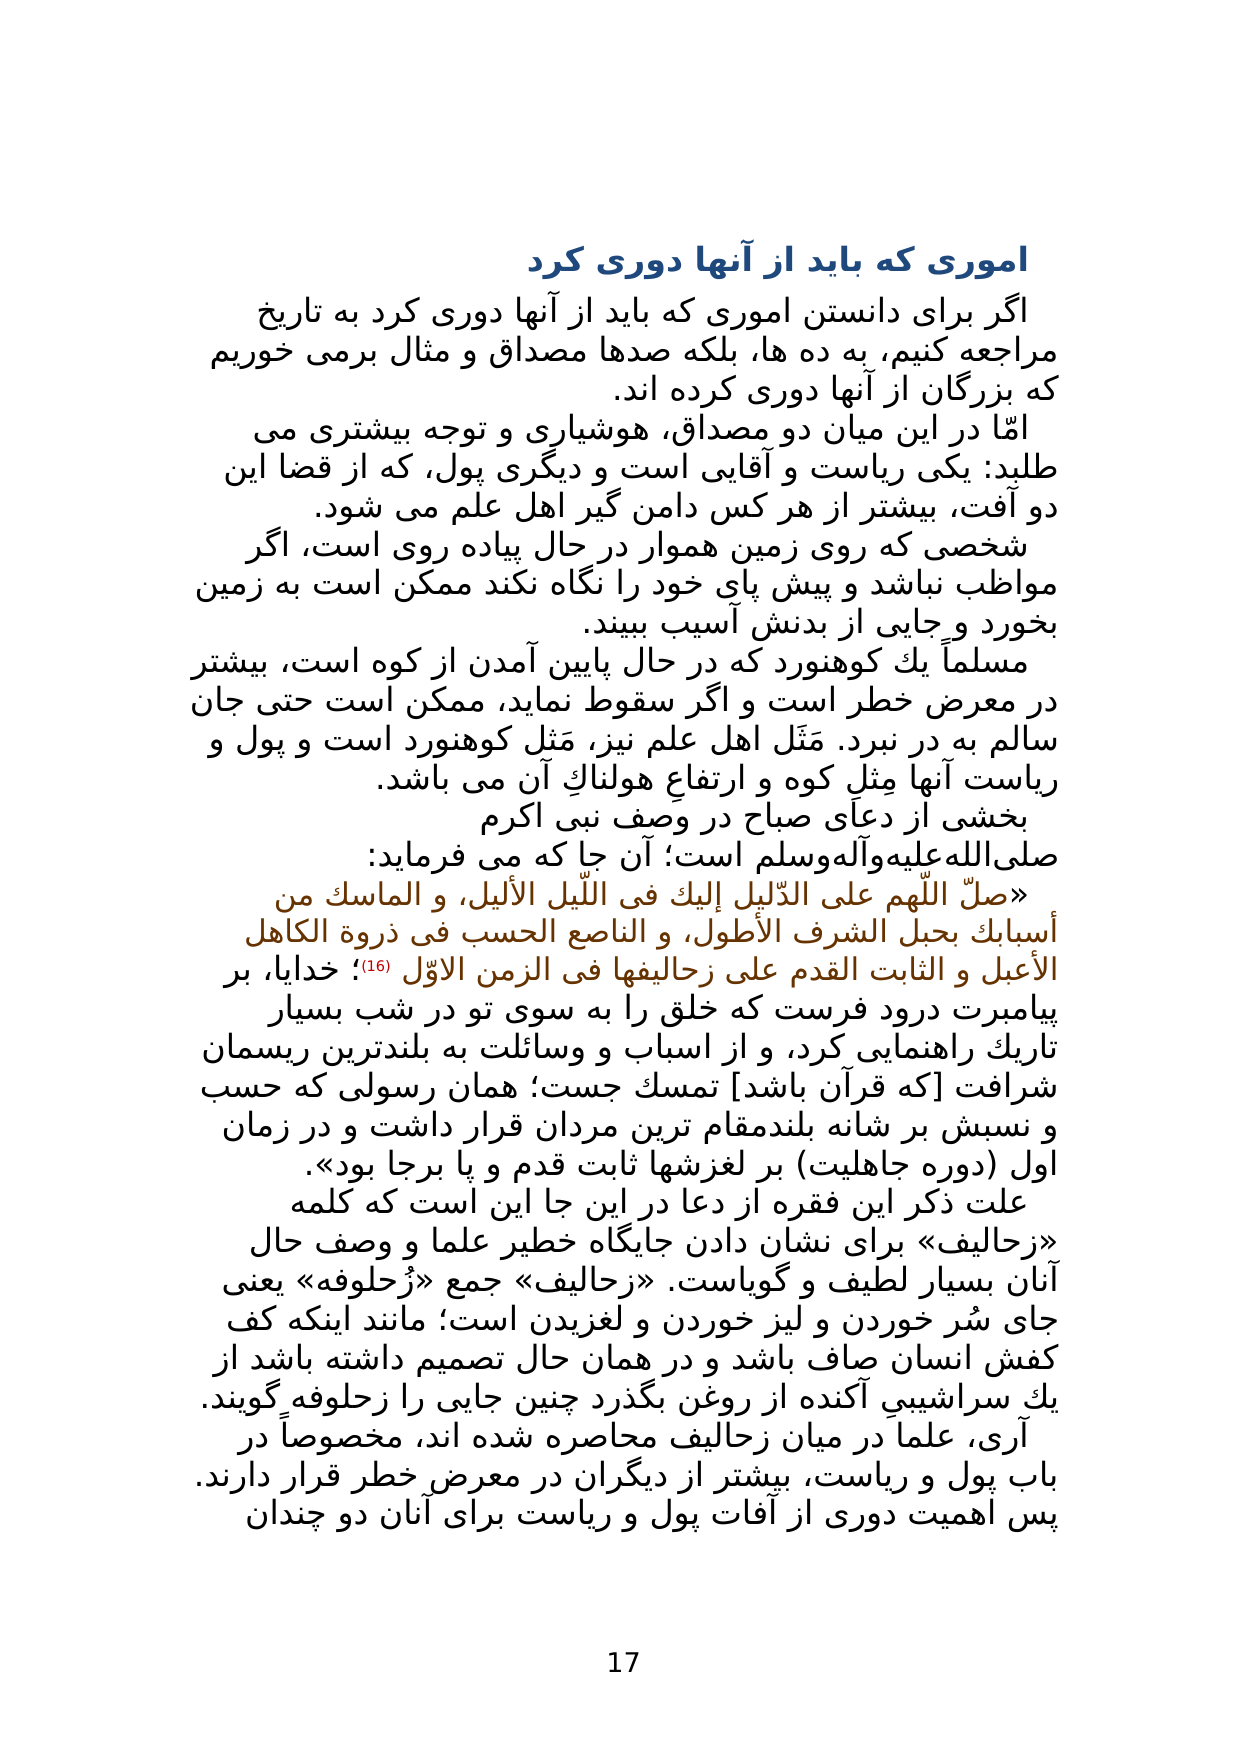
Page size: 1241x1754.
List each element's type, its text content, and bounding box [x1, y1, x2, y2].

text بخشى از دعاى صباح در وصف نبى اكرم صلى‌الله‌عليه‌وآله‌وسلم است؛ آن جا كه مى فرمايد: [187, 797, 1059, 875]
text علت ذكر اين فقره از دعا در اين جا اين است كه كلمه «زحاليف» براى نشان دادن جايگاه خطير علما و وصف حال آنان بسيار لطيف و گوياست. «زحاليف» جمع «زُحلوفه» يعنى جاى سُر خوردن و ليز خوردن و لغزيدن است؛ مانند اينكه كف كفش انسان صاف باشد و در همان حال تصميم داشته باشد از يك سراشيبىِ آكنده از روغن بگذرد چنين جايى را زحلوفه گويند. [187, 1183, 1059, 1416]
text مسلماً يك كوهنورد كه در حال پايين آمدن از كوه است، بيشتر در معرض خطر است و اگر سقوط نمايد، ممكن است حتى جان سالم به در نبرد. مَثَل اهل علم نيز، مَثل كوهنورد است و پول و رياست آنها مِثلِ كوه و ارتفاعِ هولناكِ آن مى باشد. [187, 642, 1059, 797]
text شخصى كه روى زمين هموار در حال پياده روى است، اگر مواظب نباشد و پيش پاى خود را نگاه نكند ممكن است به زمين بخورد و جايى از بدنش آسيب ببيند. [187, 525, 1059, 642]
text اگر براى دانستن امورى كه بايد از آنها دورى كرد به تاريخ مراجعه كنيم، به ده ها، بلكه صدها مصداق و مثال برمى خوريم كه بزرگان از آنها دورى كرده اند. [187, 292, 1059, 408]
text «صلّ اللّهم على الدّليل إليك فى اللّيل الأليل، و الماسك من أسبابك بحبل الشرف الأطول، و الناصع الحسب فى ذروة الكاهل الأعبل و الثابت القدم على زحاليفها فى الزمن الاوّل (16)؛ خدايا، بر پيامبرت درود فرست كه خلق را به سوى تو در شب بسيار تاريك راهنمايى كرد، و از اسباب و وسائلت به بلندترين ريسمان شرافت [كه قرآن باشد] تمسك جست؛ همان رسولى كه حسب و نسبش بر شانه بلندمقام ترين مردان قرار داشت و در زمان اول (دوره جاهليت) بر لغزشها ثابت قدم و پا برجا بود». [187, 875, 1059, 1183]
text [187, 1416, 1059, 1533]
subtitle امورى كه بايد از آنها دورى كرد [187, 241, 1059, 279]
text امّا در اين ميان دو مصداق، هوشيارى و توجه بيشترى مى طلبد: يكى رياست و آقايى است و ديگرى پول، كه از قضا اين دو آفت، بيشتر از هر كس دامن گير اهل علم مى شود. [187, 408, 1059, 525]
